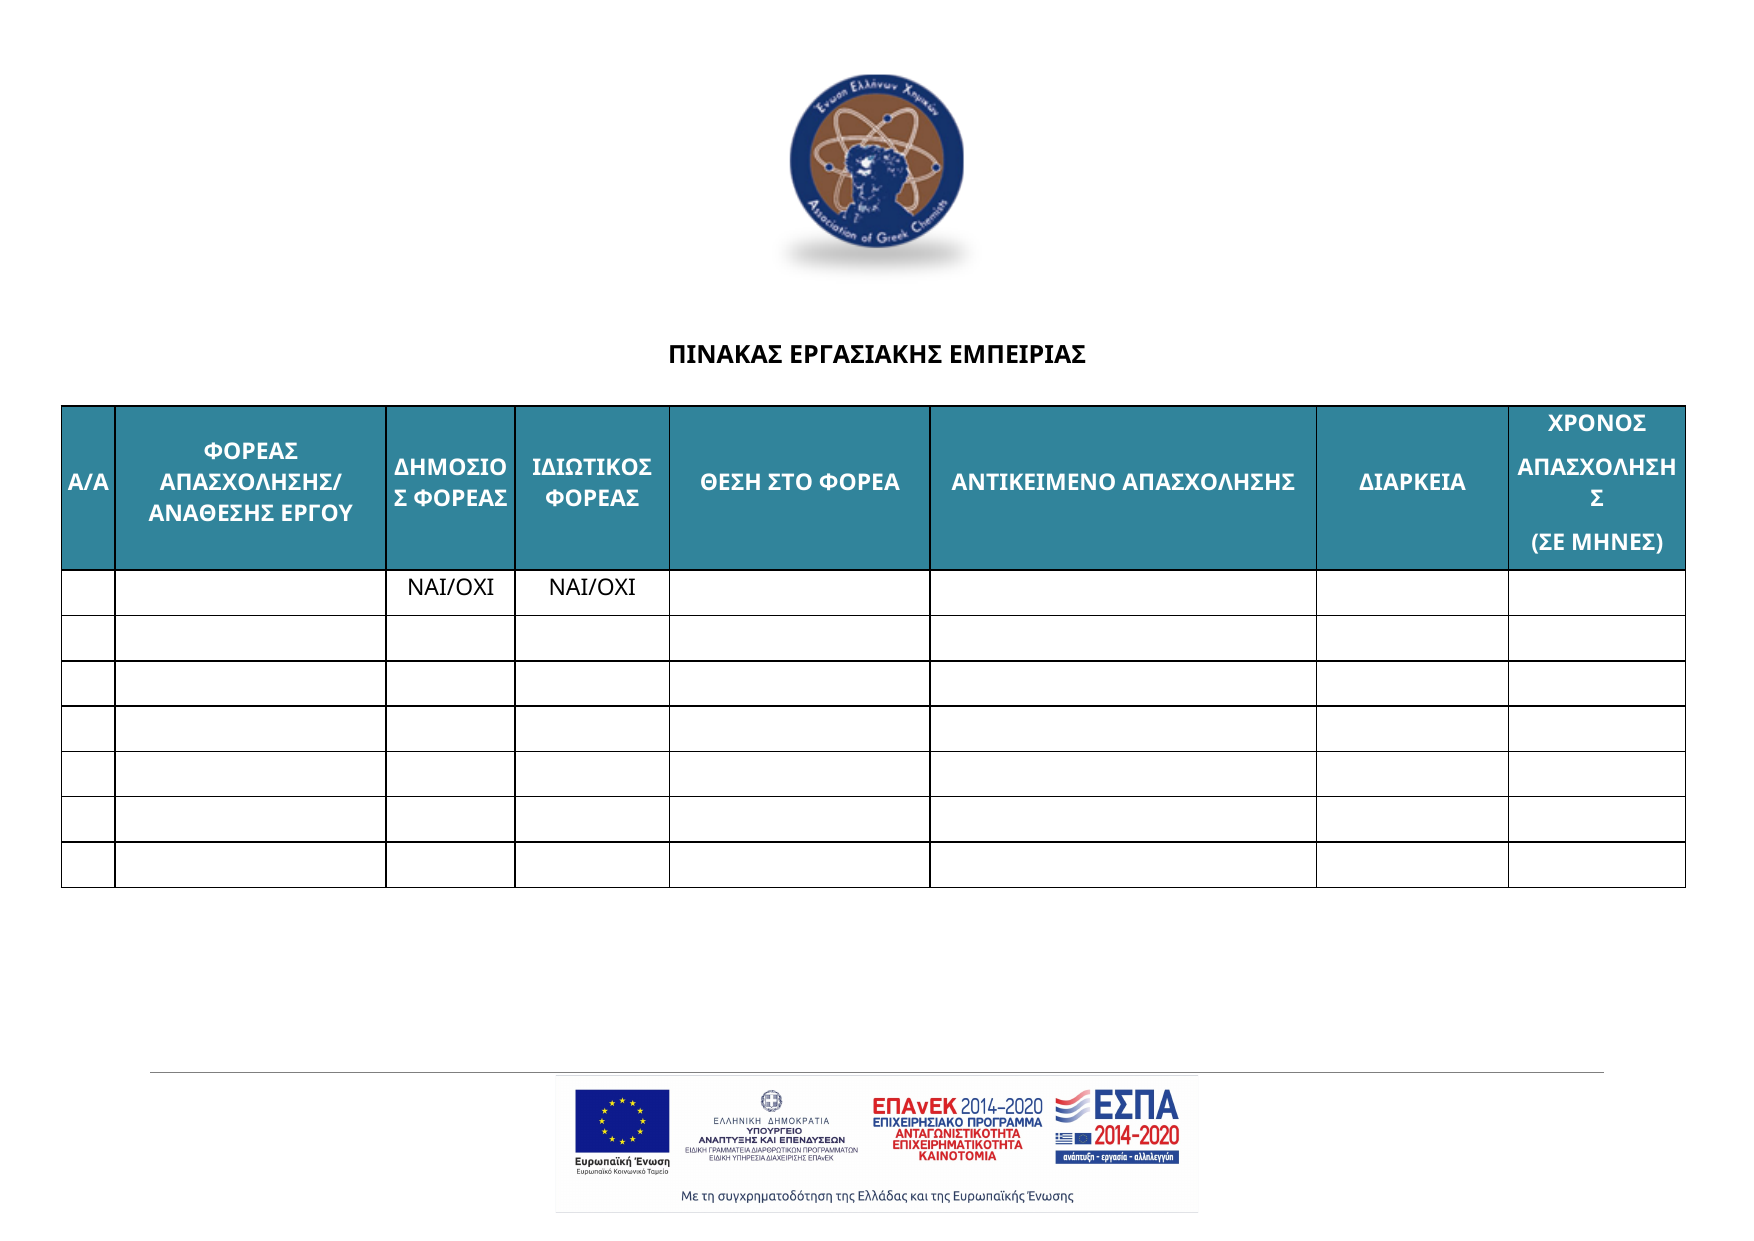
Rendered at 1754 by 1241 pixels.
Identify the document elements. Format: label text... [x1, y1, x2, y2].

table_cell [387, 662, 514, 705]
table_cell [1317, 571, 1508, 614]
table_cell [62, 707, 114, 751]
table_cell [516, 752, 669, 796]
table_cell ΝΑΙ/ΟΧΙ [387, 571, 514, 614]
table_cell [1509, 797, 1685, 841]
table_cell [1509, 616, 1685, 660]
table_header ΔΙΑΡΚΕΙΑ [1317, 407, 1508, 569]
text ΠΙΝΑΚΑΣ ΕΡΓΑΣΙΑΚΗΣ ΕΜΠΕΙΡΙΑΣ [150, 337, 1604, 371]
table_cell [1509, 571, 1685, 614]
table_cell [387, 797, 514, 841]
table_cell [116, 616, 385, 660]
table_cell [670, 616, 929, 660]
table_cell [931, 752, 1316, 796]
table_cell [516, 797, 669, 841]
table_cell [931, 843, 1316, 886]
table_header ΘΕΣΗ ΣΤΟ ΦΟΡΕΑ [670, 407, 929, 569]
table_cell [62, 571, 114, 614]
table_cell [670, 797, 929, 841]
table_cell [931, 571, 1316, 614]
table_header ΦΟΡΕΑΣ ΑΠΑΣΧΟΛΗΣΗΣ/ ΑΝΑΘΕΣΗΣ ΕΡΓΟΥ [116, 407, 385, 569]
table_cell [1317, 752, 1508, 796]
table_cell [931, 797, 1316, 841]
table_cell [387, 752, 514, 796]
table_cell [62, 662, 114, 705]
table_cell [931, 616, 1316, 660]
table_cell [116, 662, 385, 705]
table_cell [116, 571, 385, 614]
picture [555, 1075, 1199, 1213]
table_cell [387, 843, 514, 886]
table_cell [1509, 752, 1685, 796]
table_header ΙΔΙΩΤΙΚΟΣ ΦΟΡΕΑΣ [516, 407, 669, 569]
table_cell [62, 616, 114, 660]
table_cell [670, 662, 929, 705]
table_cell [516, 843, 669, 886]
table_cell [62, 797, 114, 841]
table_cell [1317, 662, 1508, 705]
table_cell [387, 707, 514, 751]
table_cell [670, 752, 929, 796]
table_cell [116, 752, 385, 796]
table_cell [670, 571, 929, 614]
table_header ΧΡΟΝΟΣ ΑΠΑΣΧΟΛΗΣΗΣ (ΣΕ ΜΗΝΕΣ) [1509, 407, 1685, 569]
table_cell [387, 616, 514, 660]
table_header ΔΗΜΟΣΙΟΣ ΦΟΡΕΑΣ [387, 407, 514, 569]
table_cell [1317, 616, 1508, 660]
table_cell [1317, 843, 1508, 886]
table_cell [1509, 707, 1685, 751]
table_cell [116, 797, 385, 841]
table_cell [116, 707, 385, 751]
table_cell [670, 707, 929, 751]
table_cell [516, 662, 669, 705]
table_header ΑΝΤΙΚΕΙΜΕΝΟ ΑΠΑΣΧΟΛΗΣΗΣ [931, 407, 1316, 569]
table_cell ΝΑΙ/ΟΧΙ [516, 571, 669, 614]
table_cell [1317, 707, 1508, 751]
table_cell [931, 707, 1316, 751]
table_cell [1509, 662, 1685, 705]
table_cell [1509, 843, 1685, 886]
table_cell [62, 843, 114, 886]
picture [771, 73, 983, 284]
table_cell [62, 752, 114, 796]
table_cell [931, 662, 1316, 705]
table_cell [516, 616, 669, 660]
table_cell [516, 707, 669, 751]
table_cell [116, 843, 385, 886]
table_header Α/Α [62, 407, 114, 569]
table_cell [670, 843, 929, 886]
table_cell [1317, 797, 1508, 841]
